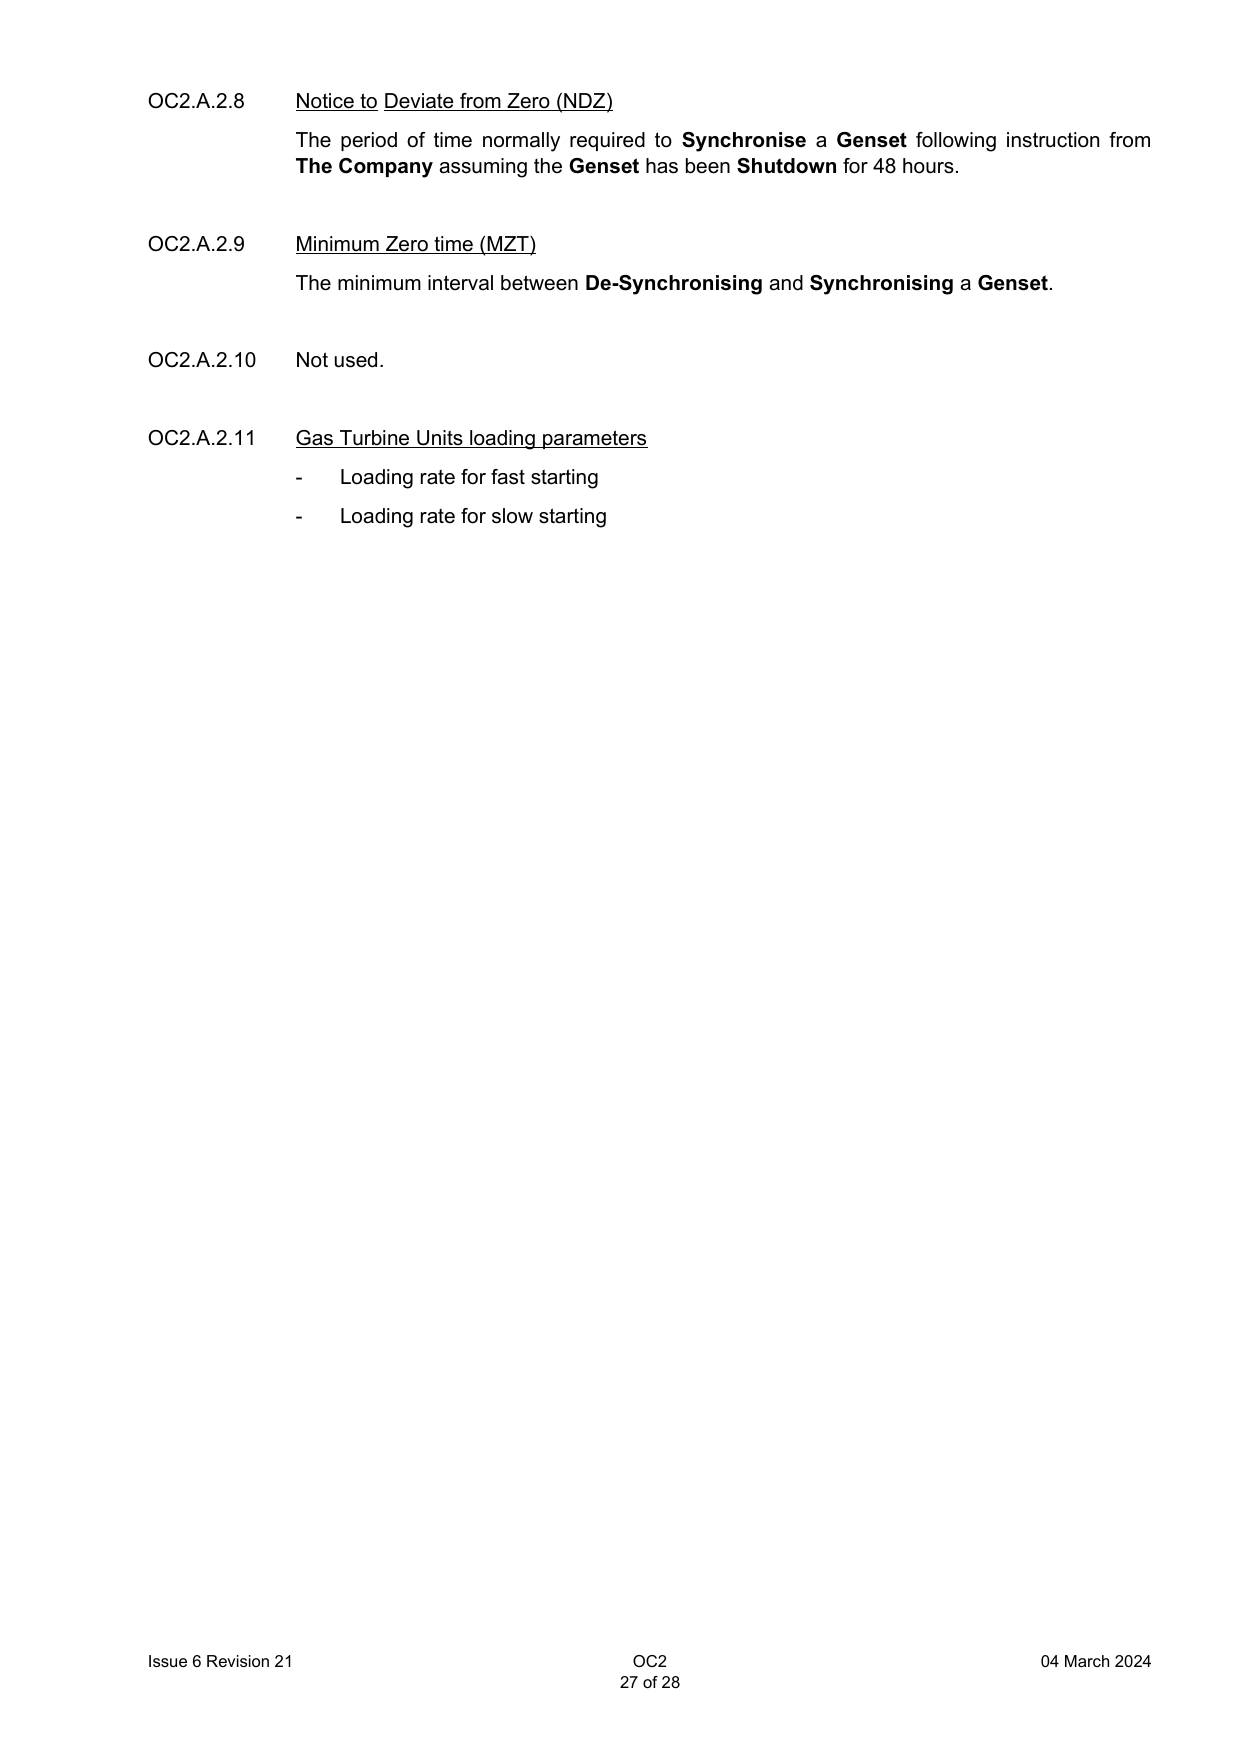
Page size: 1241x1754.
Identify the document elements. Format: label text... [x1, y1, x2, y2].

text The minimum interval between De-Synchronising and Synchronising a Genset. [148, 270, 1152, 294]
text OC2.A.2.10 Not used. [148, 348, 1152, 372]
text - Loading rate for fast starting [295, 465, 1152, 489]
text - Loading rate for slow starting [295, 503, 1152, 527]
text OC2.A.2.11 Gas Turbine Units loading parameters [148, 426, 1152, 450]
text OC2.A.2.8 Notice to Deviate from Zero (NDZ) [148, 89, 1152, 113]
text The period of time normally required to Synchronise a Genset following instruction from The Company assuming the Genset has been Shutdown for 48 hours. [148, 127, 1152, 178]
text OC2.A.2.9 Minimum Zero time (MZT) [148, 232, 1152, 256]
